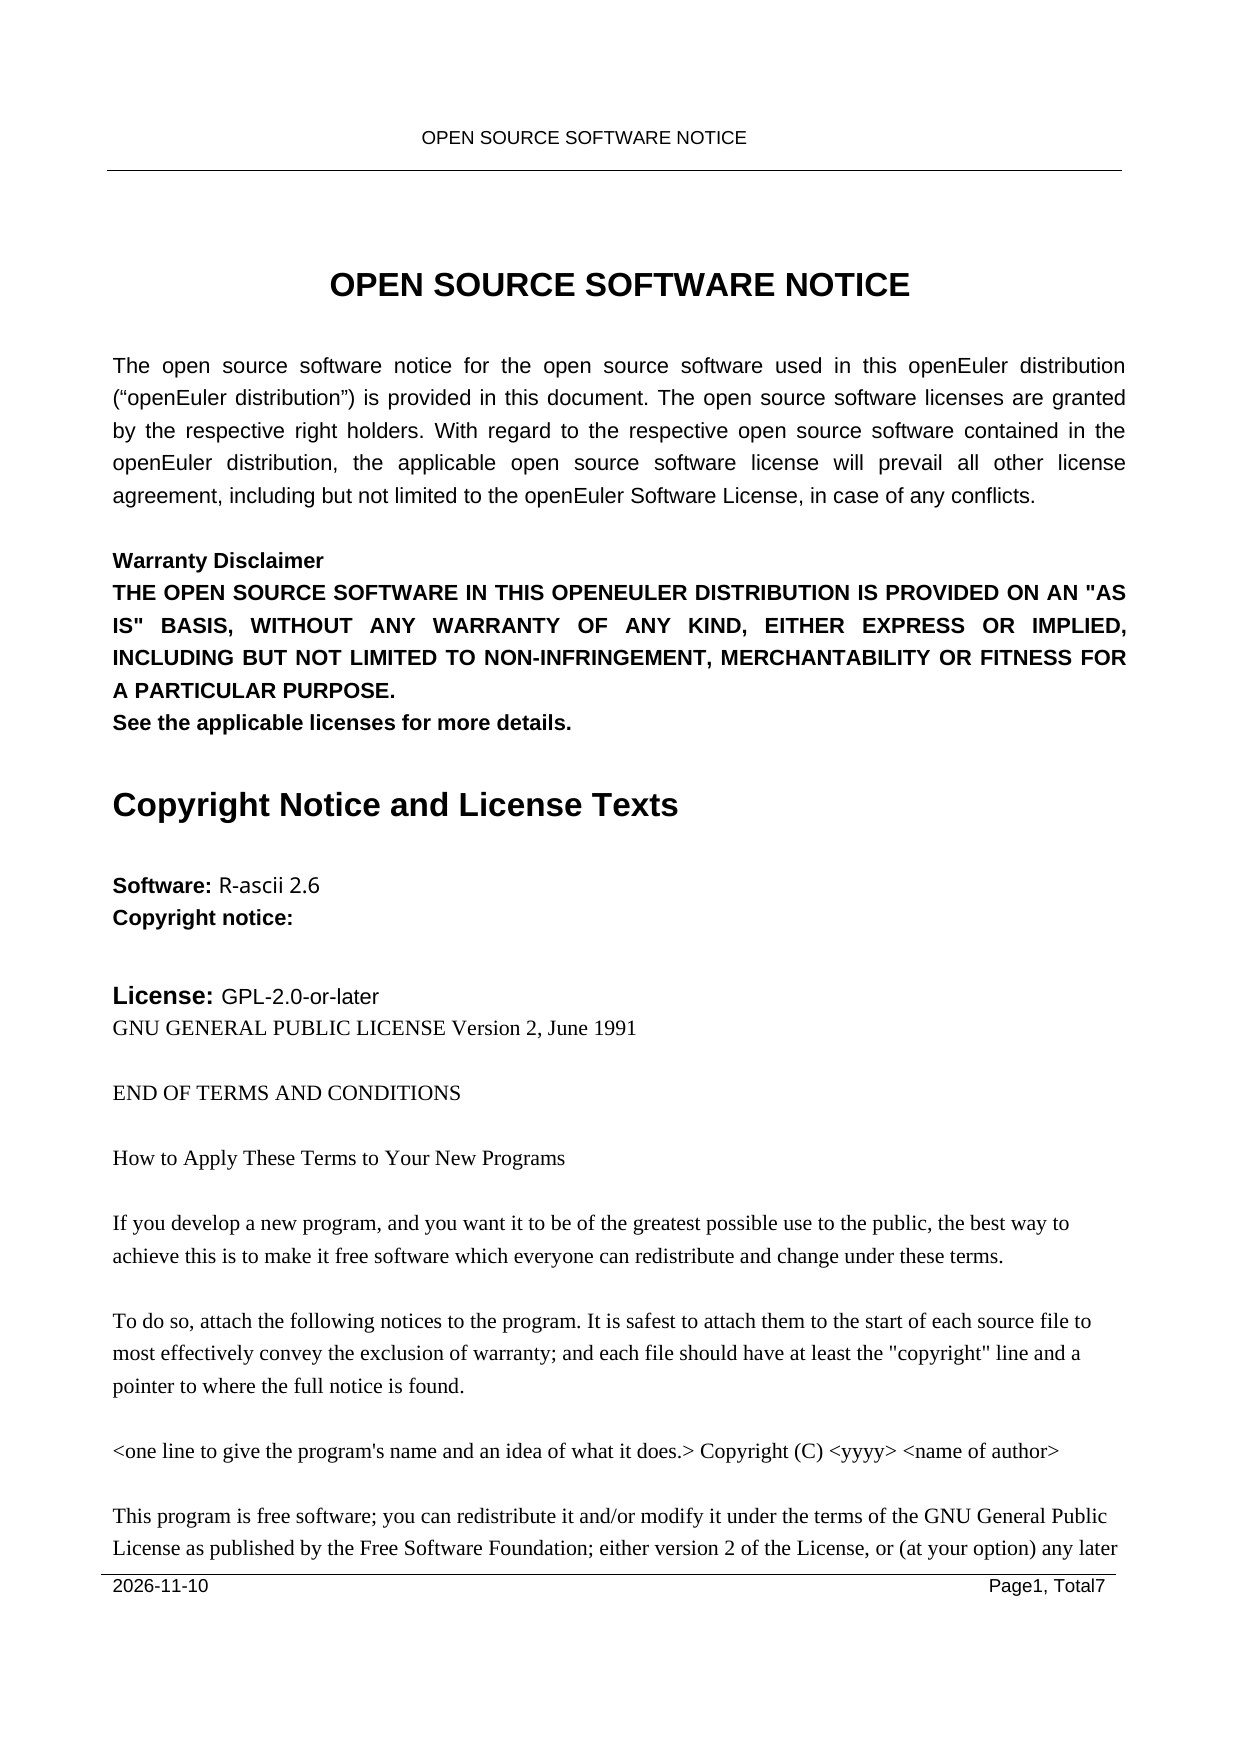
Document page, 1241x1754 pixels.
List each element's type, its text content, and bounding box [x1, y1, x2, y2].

title Software: R-ascii 2.6 [112, 869, 1128, 901]
text License: GPL-2.0-or-later [112, 979, 1128, 1012]
text Copyright Notice and License Texts [112, 771, 1128, 836]
text THE OPEN SOURCE SOFTWARE IN THIS OPENEULER DISTRIBUTION IS PROVIDED ON AN "AS IS" BASIS, WITHOUT ANY WARRANTY OF ANY KIND, EITHER EXPRESS OR IMPLIED, INCLUDING BUT NOT LIMITED TO NON-INFRINGEMENT, MERCHANTABILITY OR FITNESS FOR A PARTICULAR PURPOSE. See the applicable licenses for more details. [112, 576, 1128, 739]
text OPEN SOURCE SOFTWARE NOTICE [112, 251, 1128, 316]
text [112, 1012, 1128, 1564]
text Copyright notice: [112, 901, 1128, 934]
text The open source software notice for the open source software used in this openEuler distribution (“openEuler distribution”) is provided in this document. The open source software licenses are granted by the respective right holders. With regard to the respective open source software contained in the openEuler distribution, the applicable open source software license will prevail all other license agreement, including but not limited to the openEuler Software License, in case of any conflicts. [112, 349, 1128, 511]
text Warranty Disclaimer [112, 544, 1128, 576]
